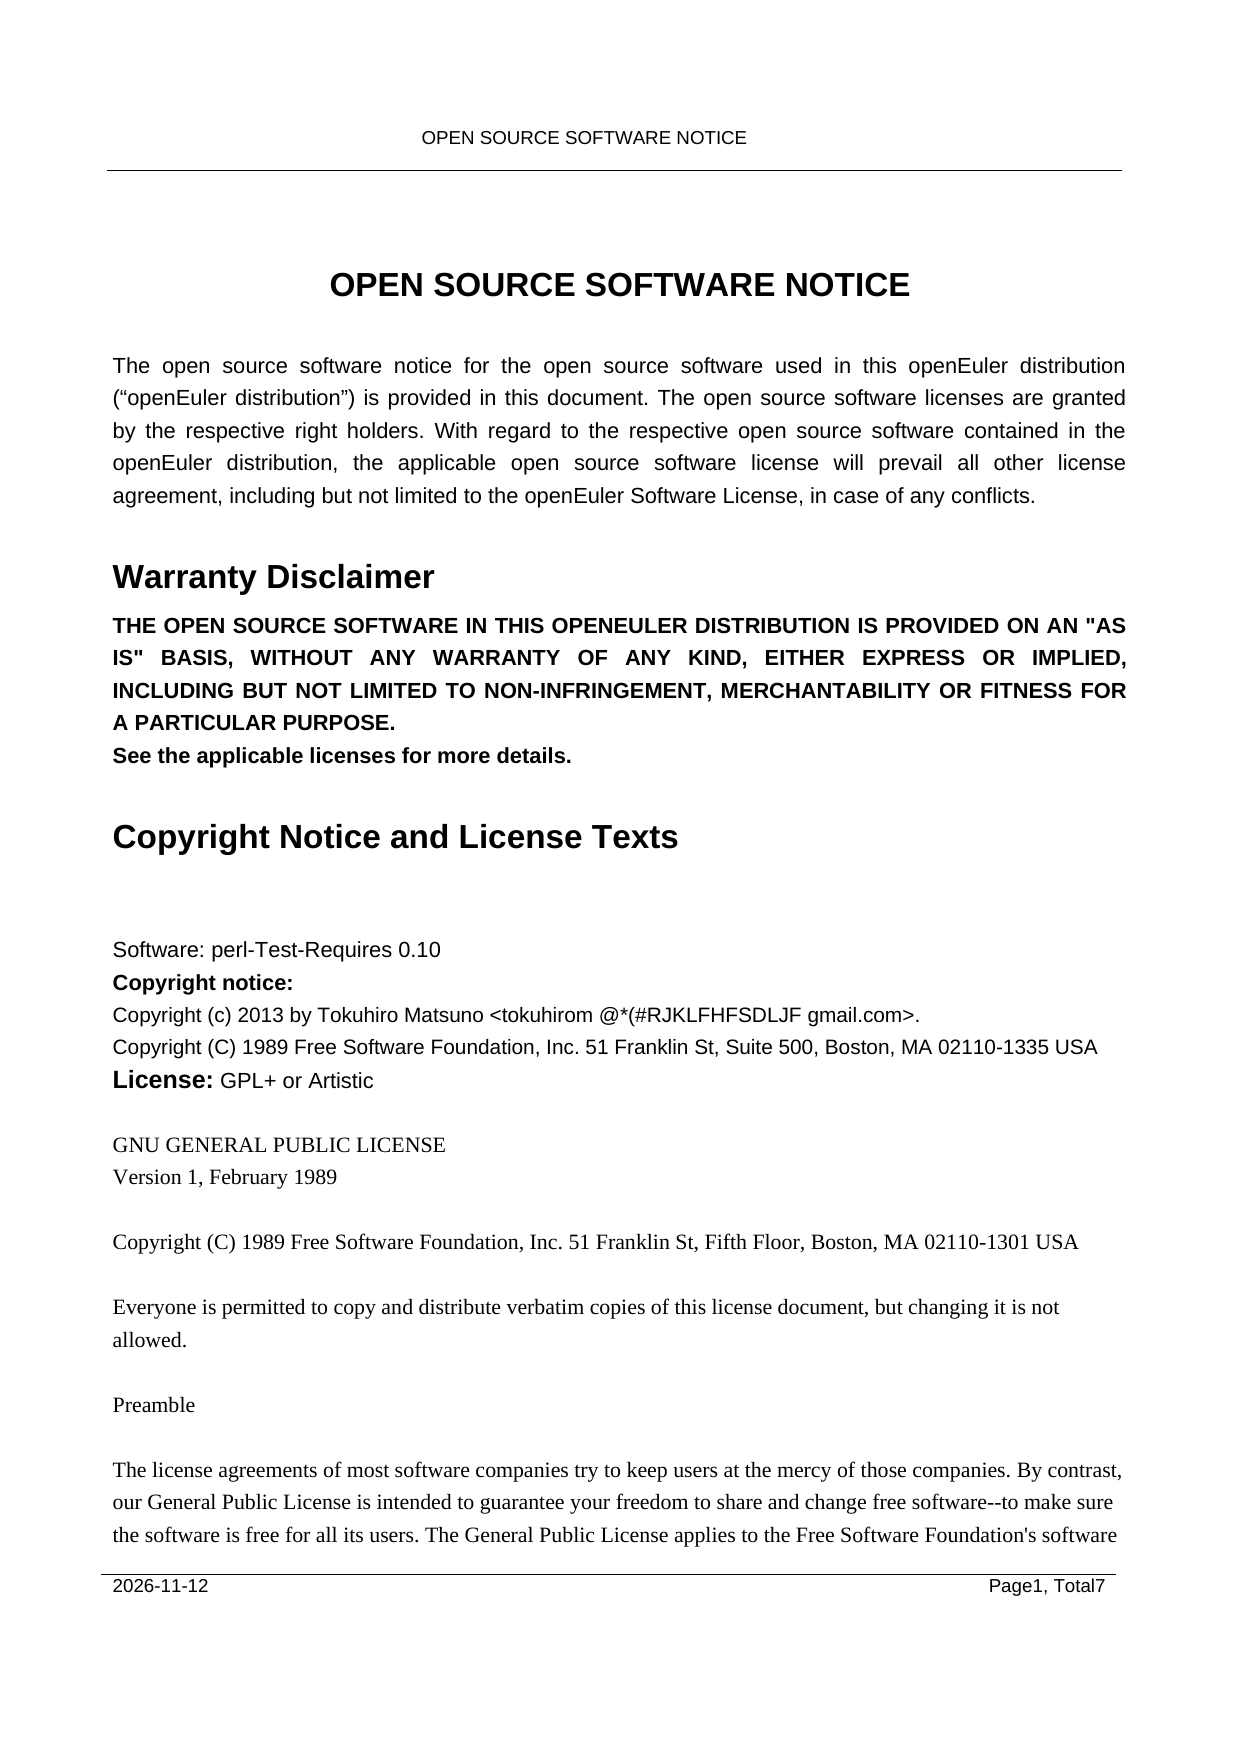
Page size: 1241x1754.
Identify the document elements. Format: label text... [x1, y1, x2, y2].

text OPEN SOURCE SOFTWARE NOTICE [112, 251, 1128, 316]
text Copyright Notice and License Texts [112, 804, 1128, 869]
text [112, 1031, 1128, 1551]
text Software: perl-Test-Requires 0.10 [112, 933, 1128, 966]
text Copyright notice: [112, 966, 1128, 998]
text The open source software notice for the open source software used in this openEuler distribution (“openEuler distribution”) is provided in this document. The open source software licenses are granted by the respective right holders. With regard to the respective open source software contained in the openEuler distribution, the applicable open source software license will prevail all other license agreement, including but not limited to the openEuler Software License, in case of any conflicts. [112, 349, 1128, 511]
text Copyright (c) 2013 by Tokuhiro Matsuno <tokuhirom @*(#RJKLFHFSDLJF gmail.com>. [112, 998, 1128, 1031]
text THE OPEN SOURCE SOFTWARE IN THIS OPENEULER DISTRIBUTION IS PROVIDED ON AN "AS IS" BASIS, WITHOUT ANY WARRANTY OF ANY KIND, EITHER EXPRESS OR IMPLIED, INCLUDING BUT NOT LIMITED TO NON-INFRINGEMENT, MERCHANTABILITY OR FITNESS FOR A PARTICULAR PURPOSE. See the applicable licenses for more details. [112, 609, 1128, 771]
text Warranty Disclaimer [112, 544, 1128, 609]
